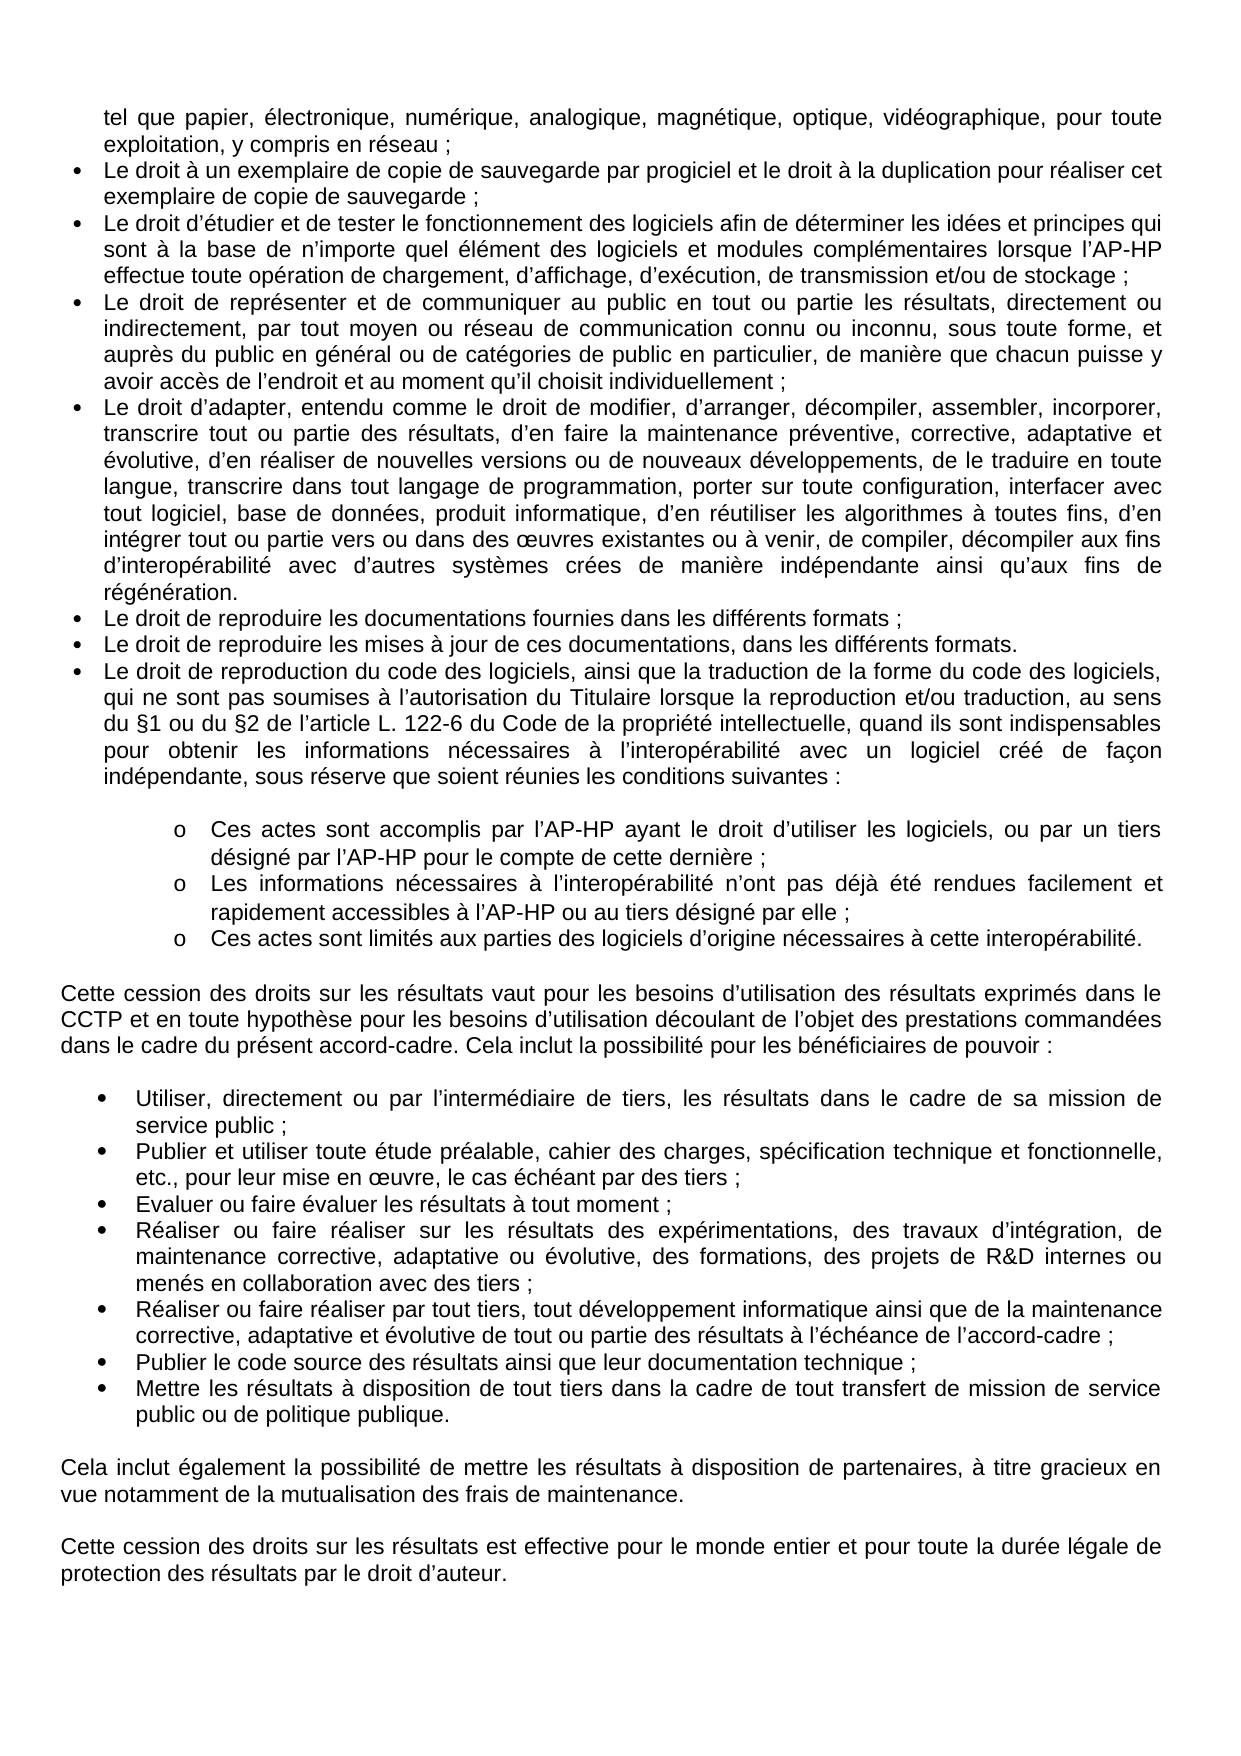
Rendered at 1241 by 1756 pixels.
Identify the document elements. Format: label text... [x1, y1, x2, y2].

list Le droit d’étudier et de tester le fonctionnement des logiciels afin de déterminer les idées et principes qui sont à la base de n’importe quel élément des logiciels et modules complémentaires lorsque l’AP-HP effectue toute opération de chargement, d’affichage, d’exécution, de transmission et/ou de stockage ; [74, 209, 1163, 289]
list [74, 104, 1163, 157]
list Utiliser, directement ou par l’intermédiaire de tiers, les résultats dans le cadre de sa mission de service public ; [98, 1085, 1163, 1138]
list Réaliser ou faire réaliser par tout tiers, tout développement informatique ainsi que de la maintenance corrective, adaptative et évolutive de tout ou partie des résultats à l’échéance de l’accord-cadre ; [98, 1296, 1163, 1349]
list Le droit de reproduire les mises à jour de ces documentations, dans les différents formats. [74, 631, 1163, 658]
list Ces actes sont accomplis par l’AP-HP ayant le droit d’utiliser les logiciels, ou par un tiers désigné par l’AP-HP pour le compte de cette dernière ; [173, 816, 1163, 870]
list Ces actes sont limités aux parties des logiciels d’origine nécessaires à cette interopérabilité. [173, 925, 1163, 953]
list Evaluer ou faire évaluer les résultats à tout moment ; [98, 1191, 1163, 1217]
list Le droit de représenter et de communiquer au public en tout ou partie les résultats, directement ou indirectement, par tout moyen ou réseau de communication connu ou inconnu, sous toute forme, et auprès du public en général ou de catégories de public en particulier, de manière que chacun puisse y avoir accès de l’endroit et au moment qu’il choisit individuellement ; [74, 289, 1163, 394]
list Réaliser ou faire réaliser sur les résultats des expérimentations, des travaux d’intégration, de maintenance corrective, adaptative ou évolutive, des formations, des projets de R&D internes ou menés en collaboration avec des tiers ; [98, 1217, 1163, 1296]
text Cela inclut également la possibilité de mettre les résultats à disposition de partenaires, à titre gracieux en vue notamment de la mutualisation des frais de maintenance. [60, 1454, 1163, 1507]
text Cette cession des droits sur les résultats vaut pour les besoins d’utilisation des résultats exprimés dans le CCTP et en toute hypothèse pour les besoins d’utilisation découlant de l’objet des prestations commandées dans le cadre du présent accord-cadre. Cela inclut la possibilité pour les bénéficiaires de pouvoir : [60, 980, 1163, 1059]
list Le droit de reproduction du code des logiciels, ainsi que la traduction de la forme du code des logiciels, qui ne sont pas soumises à l’autorisation du Titulaire lorsque la reproduction et/ou traduction, au sens du §1 ou du §2 de l’article L. 122-6 du Code de la propriété intellectuelle, quand ils sont indispensables pour obtenir les informations nécessaires à l’interopérabilité avec un logiciel créé de façon indépendante, sous réserve que soient réunies les conditions suivantes : [74, 658, 1163, 789]
list Le droit de reproduire les documentations fournies dans les différents formats ; [74, 605, 1163, 631]
list Publier le code source des résultats ainsi que leur documentation technique ; [98, 1349, 1163, 1375]
list Le droit d’adapter, entendu comme le droit de modifier, d’arranger, décompiler, assembler, incorporer, transcrire tout ou partie des résultats, d’en faire la maintenance préventive, corrective, adaptative et évolutive, d’en réaliser de nouvelles versions ou de nouveaux développements, de le traduire en toute langue, transcrire dans tout langage de programmation, porter sur toute configuration, interfacer avec tout logiciel, base de données, produit informatique, d’en réutiliser les algorithmes à toutes fins, d’en intégrer tout ou partie vers ou dans des œuvres existantes ou à venir, de compiler, décompiler aux fins d’interopérabilité avec d’autres systèmes crées de manière indépendante ainsi qu’aux fins de régénération. [74, 394, 1163, 605]
list Les informations nécessaires à l’interopérabilité n’ont pas déjà été rendues facilement et rapidement accessibles à l’AP-HP ou au tiers désigné par elle ; [173, 870, 1163, 925]
list Le droit à un exemplaire de copie de sauvegarde par progiciel et le droit à la duplication pour réaliser cet exemplaire de copie de sauvegarde ; [74, 157, 1163, 209]
list Publier et utiliser toute étude préalable, cahier des charges, spécification technique et fonctionnelle, etc., pour leur mise en œuvre, le cas échéant par des tiers ; [98, 1138, 1163, 1191]
text Cette cession des droits sur les résultats est effective pour le monde entier et pour toute la durée légale de protection des résultats par le droit d’auteur. [60, 1533, 1163, 1586]
list Mettre les résultats à disposition de tout tiers dans la cadre de tout transfert de mission de service public ou de politique publique. [98, 1375, 1163, 1428]
